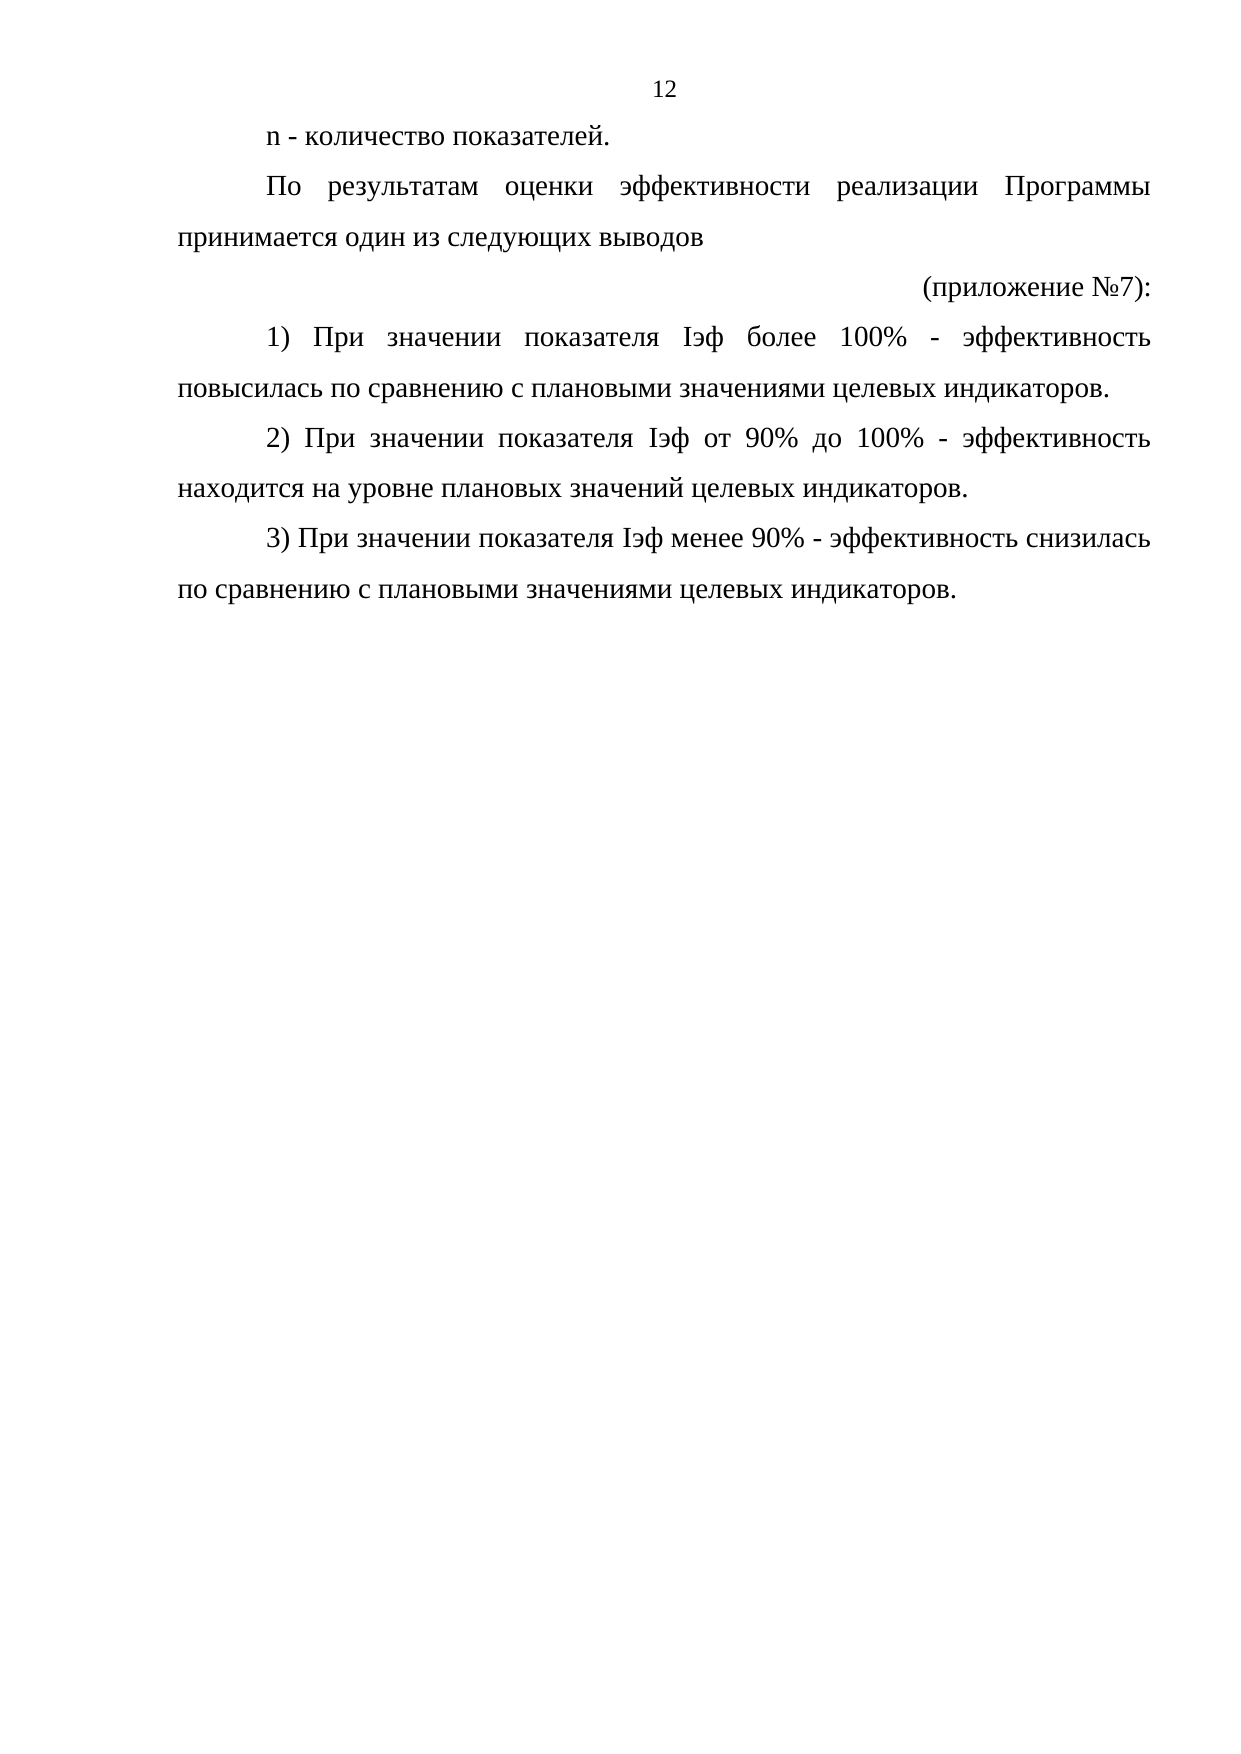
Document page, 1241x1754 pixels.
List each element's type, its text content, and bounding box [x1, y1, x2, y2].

text По результатам оценки эффективности реализации Программы принимается один из следующих выводов [177, 168, 1152, 252]
text 3) При значении показателя Iэф менее 90% - эффективность снизилась по сравнению с плановыми значениями целевых индикаторов. [177, 521, 1152, 604]
text n - количество показателей. [177, 118, 1152, 152]
text (приложение №7): [177, 269, 1152, 303]
text 1) При значении показателя Iэф более 100% - эффективность повысилась по сравнению с плановыми значениями целевых индикаторов. [177, 319, 1152, 403]
text 2) При значении показателя Iэф от 90% до 100% - эффективность находится на уровне плановых значений целевых индикаторов. [177, 420, 1152, 504]
